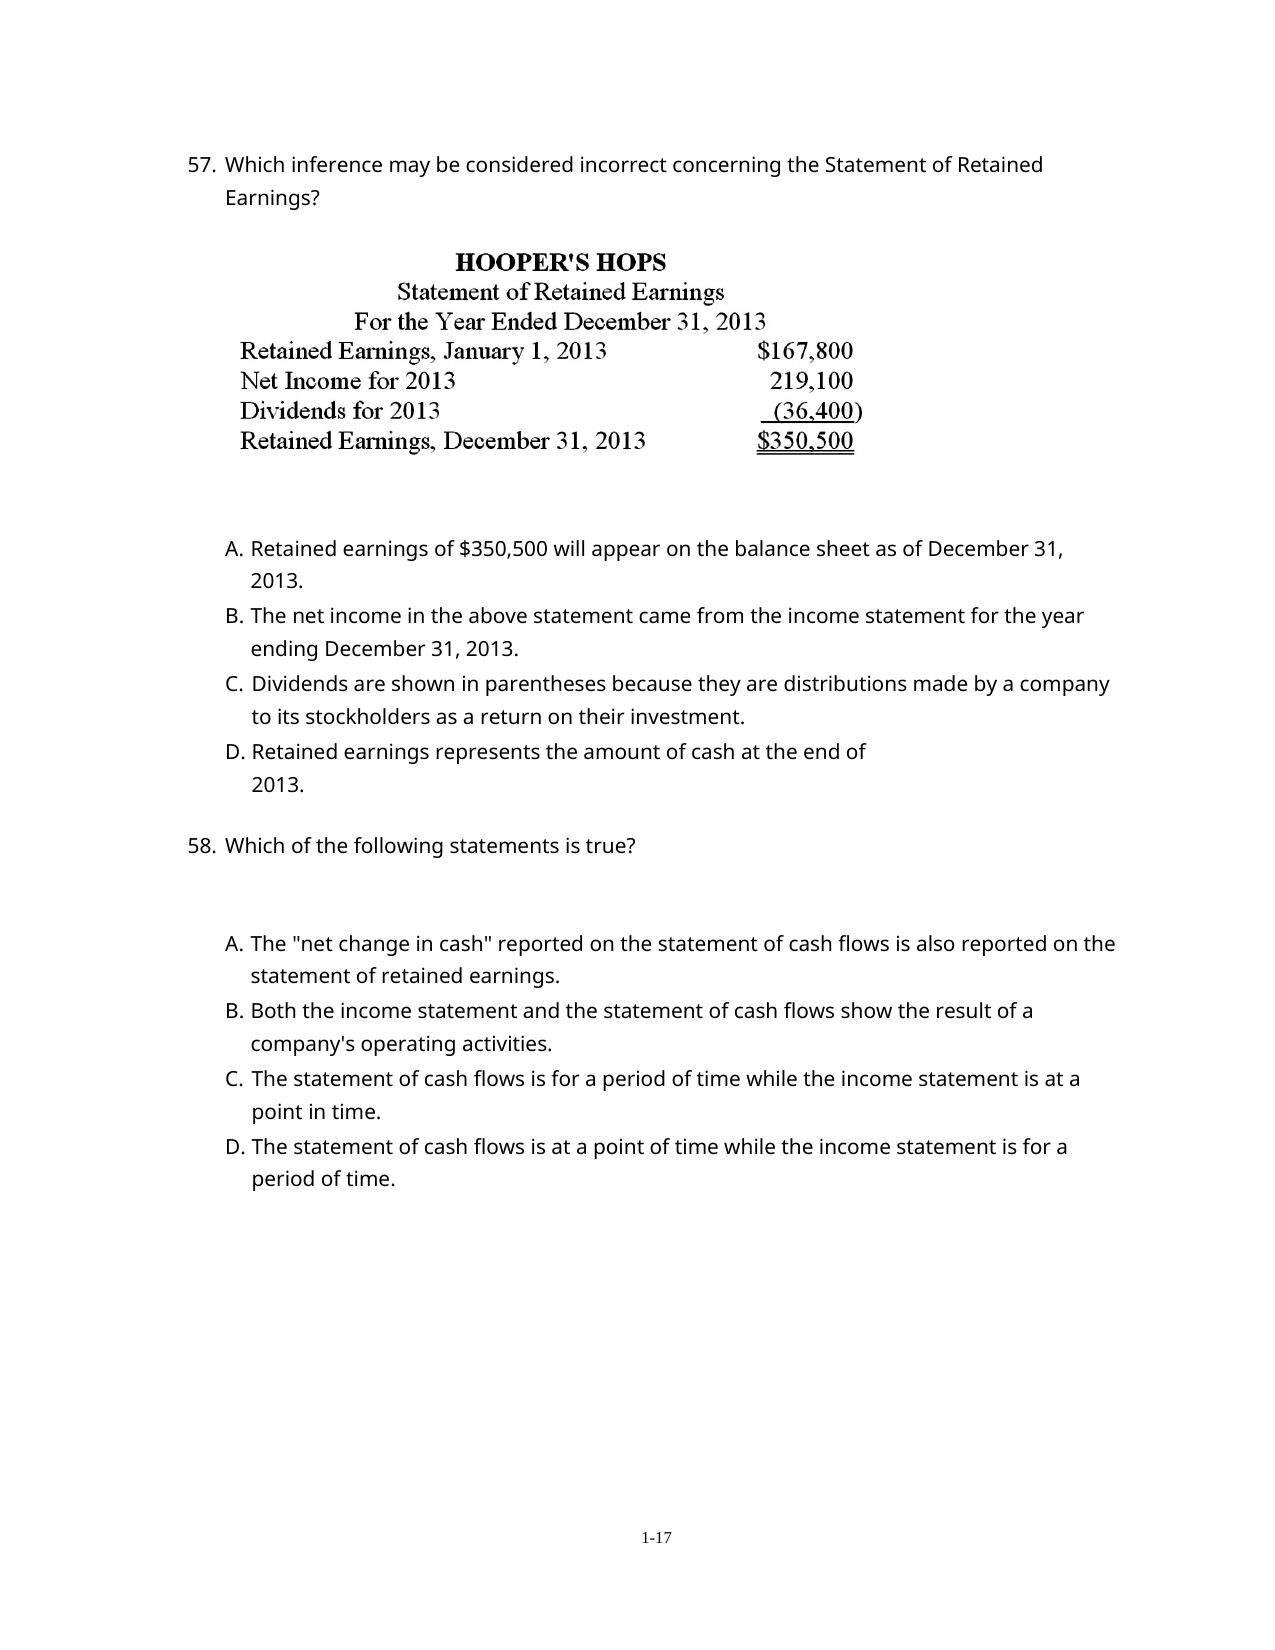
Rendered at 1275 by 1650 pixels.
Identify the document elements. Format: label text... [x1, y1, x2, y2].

picture [230, 242, 865, 459]
table_header 58. [188, 831, 225, 1197]
table_header 57. [188, 150, 225, 802]
table_header Which inference may be considered incorrect concerning the Statement of Retained Earnings? [225, 150, 1125, 802]
table_header Which of the following statements is true? [225, 831, 1125, 1197]
